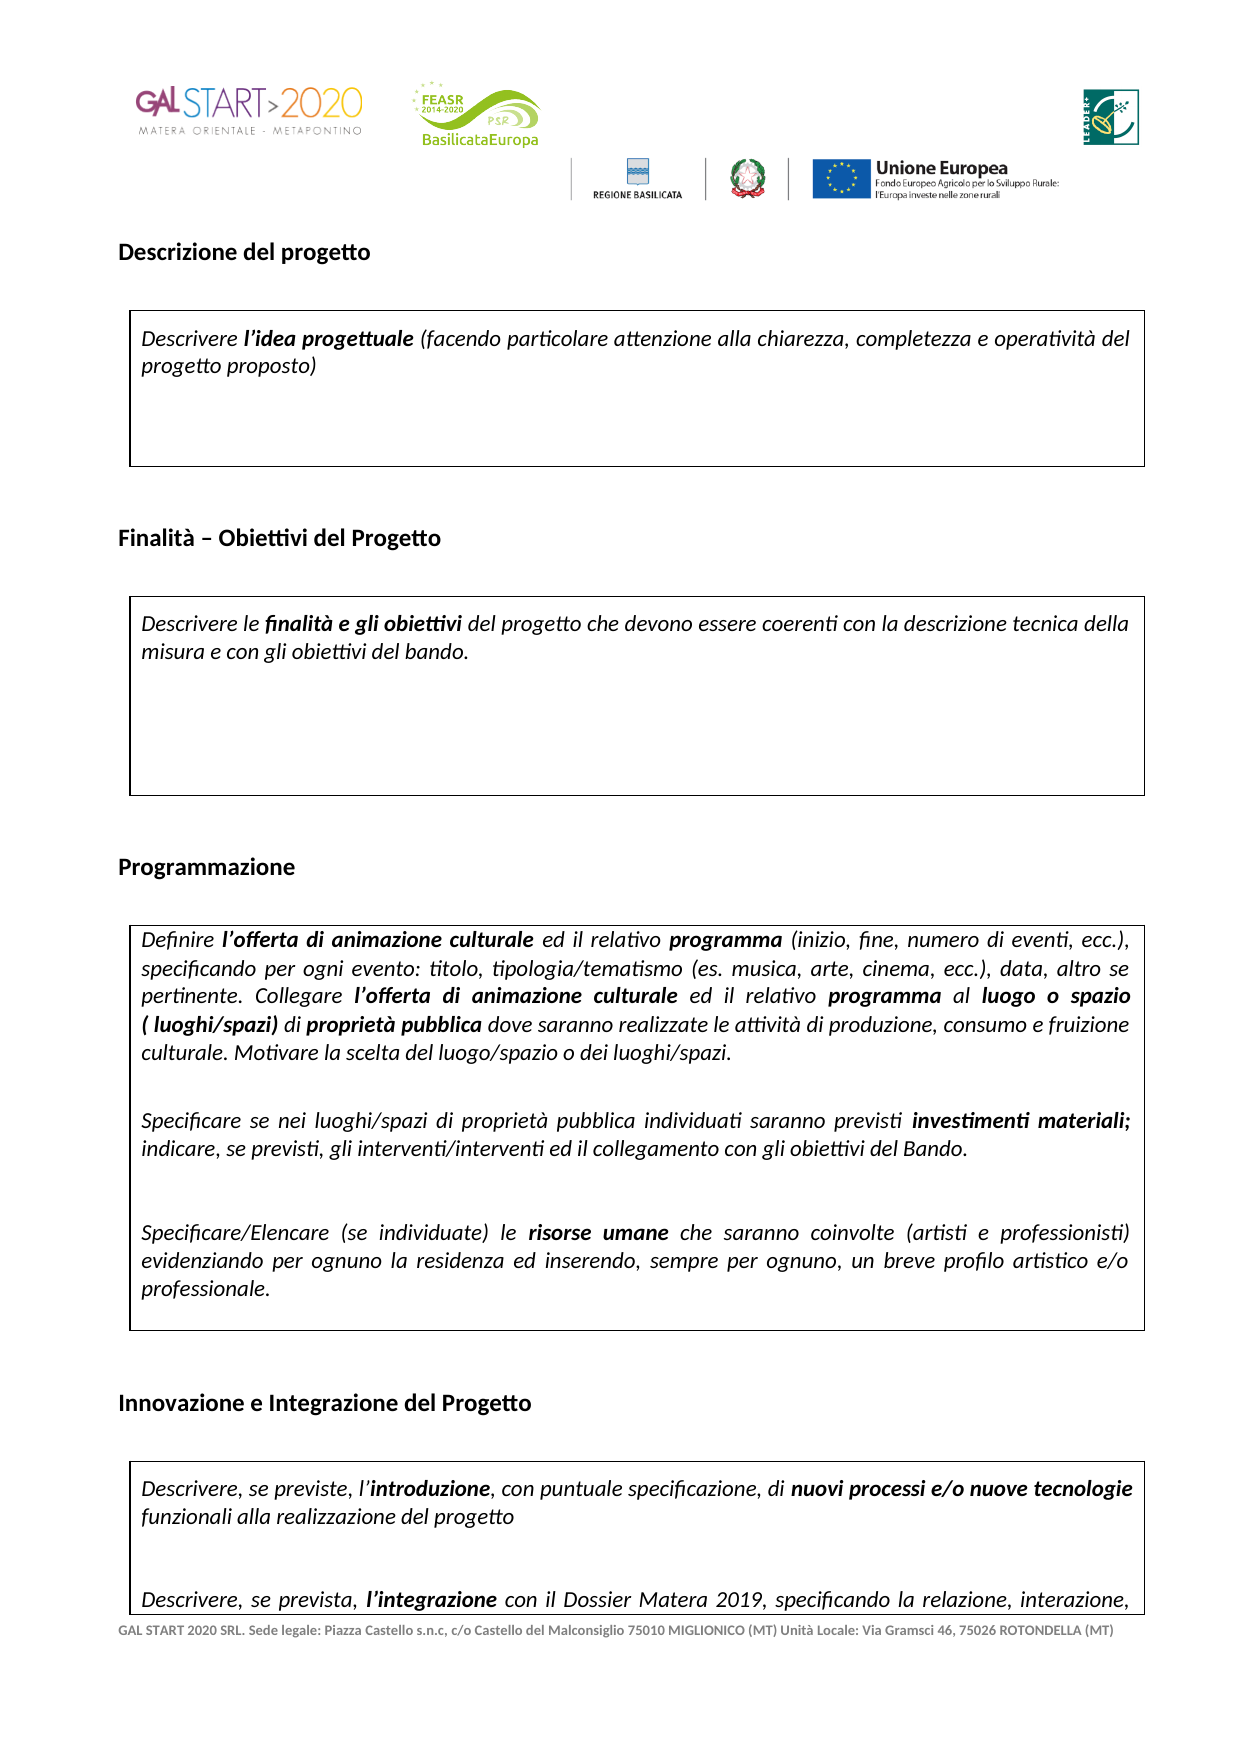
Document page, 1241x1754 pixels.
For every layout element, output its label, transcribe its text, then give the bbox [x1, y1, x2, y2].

table_header Descrivere l’idea progettuale (facendo particolare attenzione alla chiarezza, completezza e operatività del progetto proposto) [131, 311, 1144, 466]
table_header Descrivere le finalità e gli obiettivi del progetto che devono essere coerenti con la descrizione tecnica della misura e con gli obiettivi del bando. [131, 597, 1144, 794]
text Programmazione [118, 851, 1122, 882]
text Finalità – Obiettivi del Progetto [118, 522, 1122, 553]
text Descrizione del progetto [118, 237, 1122, 267]
text Innovazione e Integrazione del Progetto [118, 1387, 1122, 1417]
picture [132, 86, 362, 135]
table_header Definire l’offerta di animazione culturale ed il relativo programma (inizio, fine, numero di eventi, ecc.), specificando per ogni evento: titolo, tipologia/tematismo (es. musica, arte, cinema, ecc.), data, altro se pertinente. Collegare l’offerta di animazione culturale ed il relativo programma al luogo o spazio ( luoghi/spazi) di proprietà pubblica dove saranno realizzate le attività di produzione, consumo e fruizione culturale. Motivare la scelta del luogo/spazio o dei luoghi/spazi. Specificare se nei luoghi/spazi di proprietà pubblica individuati saranno previsti investimenti materiali; indicare, se previsti, gli interventi/interventi ed il collegamento con gli obiettivi del Bando. Specificare/Elencare (se individuate) le risorse umane che saranno coinvolte (artisti e professionisti) evidenziando per ognuno la residenza ed inserendo, sempre per ognuno, un breve profilo artistico e/o professionale. [131, 926, 1144, 1330]
picture [562, 73, 1071, 211]
picture [406, 73, 547, 156]
